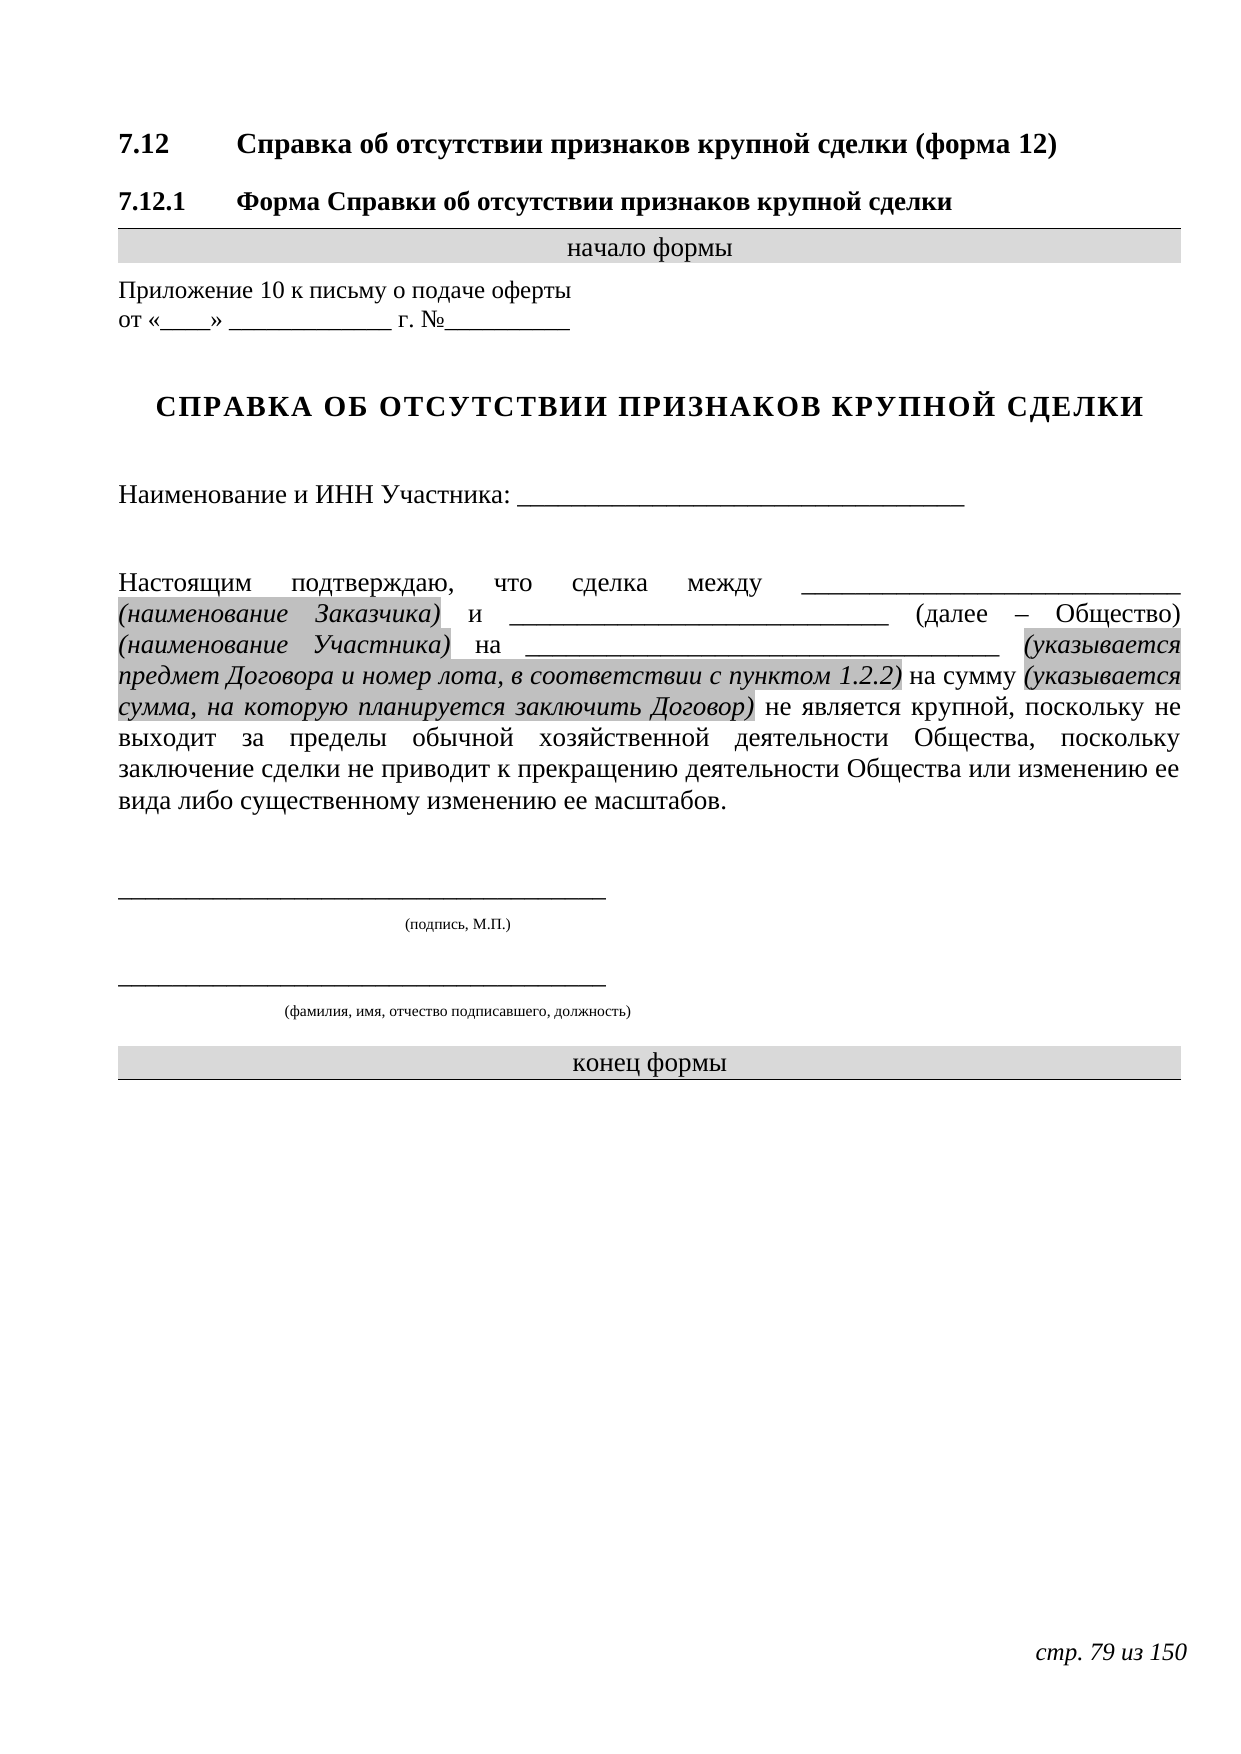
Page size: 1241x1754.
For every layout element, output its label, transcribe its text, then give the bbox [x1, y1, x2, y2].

text Справка об отсутствии признаков крупной сделки [118, 389, 1181, 422]
list Форма Справки об отсутствии признаков крупной сделки [118, 185, 1181, 216]
text конец формы [118, 1046, 1181, 1079]
text Настоящим подтверждаю, что сделка между ____________________________ (наименование Заказчика) и ____________________________ (далее – Общество) (наименование Участника) на ___________________________________ (указывается предмет Договора и номер лота, в соответствии с пунктом 1.2.2) на сумму (указывается сумма, на которую планируется заключить Договор) не является крупной, поскольку не выходит за пределы обычной хозяйственной деятельности Общества, поскольку заключение сделки не приводит к прекращению деятельности Общества или изменению ее вида либо существенному изменению ее масштабов. [118, 566, 1181, 815]
text (подпись, М.П.) [118, 915, 797, 946]
text (фамилия, имя, отчество подписавшего, должность) [118, 1002, 797, 1033]
text начало формы [118, 229, 1181, 263]
text ____________________________________ [118, 958, 1181, 989]
text Наименование и ИНН Участника: _________________________________ [118, 478, 1181, 509]
text ____________________________________ [118, 871, 1181, 902]
subtitle Справка об отсутствии признаков крупной сделки (форма 12) [118, 126, 1181, 160]
text Приложение 10 к письму о подаче оферты от «____» _____________ г. №__________ [118, 275, 1181, 333]
